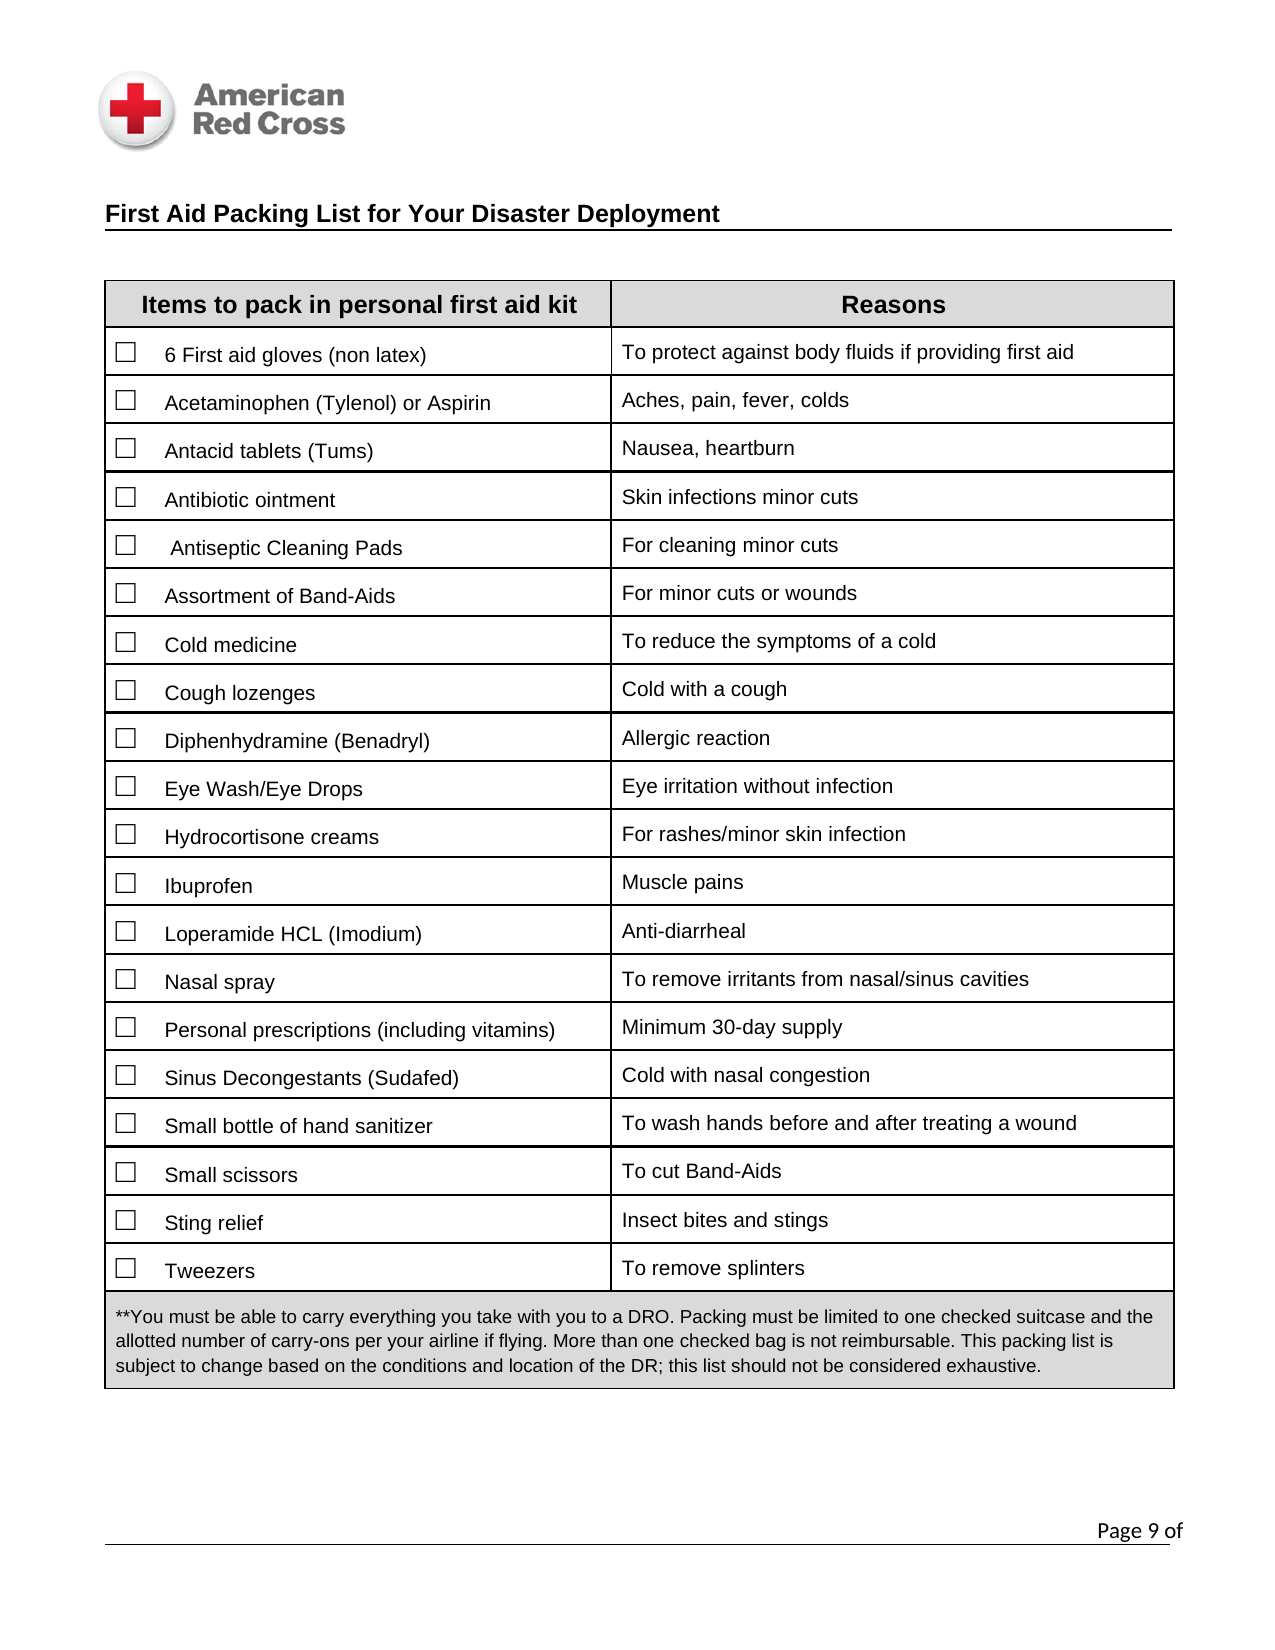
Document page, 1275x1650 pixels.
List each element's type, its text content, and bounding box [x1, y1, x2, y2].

table_cell Anti-diarrheal [612, 906, 1173, 953]
table_cell □ Tweezers [106, 1244, 610, 1290]
table_cell To reduce the symptoms of a cold [612, 617, 1173, 663]
table_header Reasons [612, 281, 1173, 326]
table_cell Cold with nasal congestion [612, 1051, 1173, 1097]
table_cell □ Cough lozenges [106, 665, 610, 711]
table_cell For rashes/minor skin infection [612, 810, 1173, 856]
table_cell Nausea, heartburn [612, 424, 1173, 470]
table_cell Cold with a cough [612, 665, 1173, 711]
table_cell **You must be able to carry everything you take with you to a DRO. Packing must be limited to one checked suitcase and the allotted number of carry-ons per your airline if flying. More than one checked bag is not reimbursable. This packing list is subject to change based on the conditions and location of the DR; this list should not be considered exhaustive. [106, 1292, 1173, 1388]
table_cell □ Sting relief [106, 1196, 610, 1242]
table_cell Minimum 30-day supply [612, 1003, 1173, 1049]
table_cell Eye irritation without infection [612, 762, 1173, 808]
table_cell □ Acetaminophen (Tylenol) or Aspirin [106, 376, 610, 422]
table_cell □ Antacid tablets (Tums) [106, 424, 610, 470]
table_cell □ Hydrocortisone creams [106, 810, 610, 856]
table_cell To remove irritants from nasal/sinus cavities [612, 955, 1173, 1001]
table_cell Insect bites and stings [612, 1196, 1173, 1242]
table_cell □ Small bottle of hand sanitizer [106, 1099, 610, 1145]
text First Aid Packing List for Your Disaster Deployment [105, 199, 1172, 229]
table_cell □ 6 First aid gloves (non latex) [106, 328, 611, 374]
table_cell To wash hands before and after treating a wound [612, 1099, 1173, 1145]
table_cell □ Assortment of Band-Aids [106, 569, 610, 615]
table_cell Skin infections minor cuts [612, 473, 1173, 519]
table_cell □ Diphenhydramine (Benadryl) [106, 714, 610, 760]
table_cell Aches, pain, fever, colds [612, 376, 1173, 422]
table_cell □ Cold medicine [106, 617, 610, 663]
table_cell □ Ibuprofen [106, 858, 610, 904]
table_cell □ Loperamide HCL (Imodium) [106, 906, 610, 953]
table_cell □ Antiseptic Cleaning Pads [106, 521, 610, 567]
table_cell Allergic reaction [612, 714, 1173, 760]
table_cell □ Personal prescriptions (including vitamins) [106, 1003, 610, 1049]
table_cell □ Sinus Decongestants (Sudafed) [106, 1051, 610, 1097]
table_cell □ Small scissors [106, 1148, 610, 1193]
picture [64, 37, 377, 179]
table_cell □ Nasal spray [106, 955, 610, 1001]
table_header Items to pack in personal first aid kit [106, 281, 610, 326]
table_cell For cleaning minor cuts [612, 521, 1173, 567]
table_cell □ Eye Wash/Eye Drops [106, 762, 610, 808]
table_cell Muscle pains [612, 858, 1173, 904]
table_cell For minor cuts or wounds [612, 569, 1173, 615]
table_cell To cut Band-Aids [612, 1148, 1173, 1193]
table_cell To protect against body fluids if providing first aid [612, 328, 1173, 374]
table_cell □ Antibiotic ointment [106, 473, 610, 519]
table_cell To remove splinters [612, 1244, 1173, 1290]
